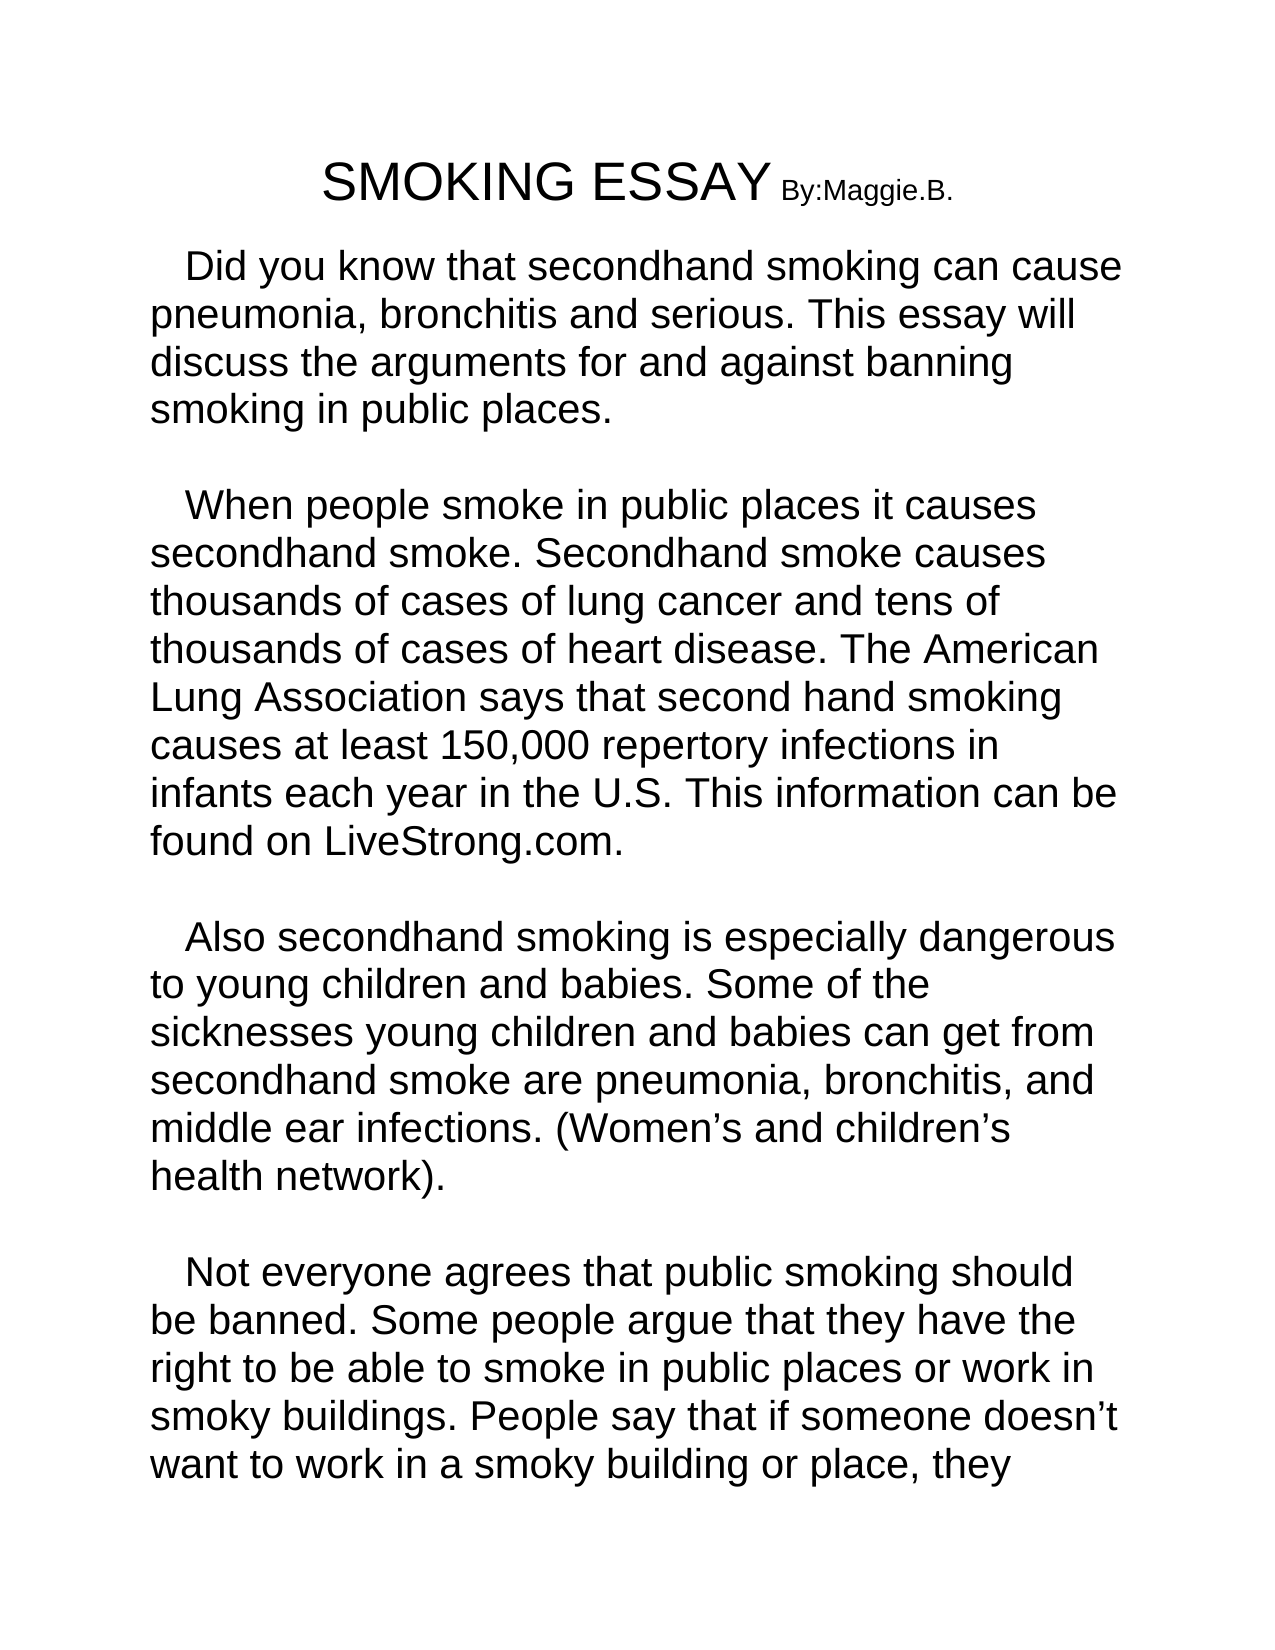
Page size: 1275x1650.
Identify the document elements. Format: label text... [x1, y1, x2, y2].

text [150, 1247, 1125, 1487]
text SMOKING ESSAY By:Maggie.B. [150, 150, 1125, 212]
text When people smoke in public places it causes secondhand smoke. Secondhand smoke causes thousands of cases of lung cancer and tens of thousands of cases of heart disease. The American Lung Association says that second hand smoking causes at least 150,000 repertory infections in infants each year in the U.S. This information can be found on LiveStrong.com. [150, 481, 1125, 864]
text Also secondhand smoking is especially dangerous to young children and babies. Some of the sicknesses young children and babies can get from secondhand smoke are pneumonia, bronchitis, and middle ear infections. (Women’s and children’s health network). [150, 912, 1125, 1199]
text Did you know that secondhand smoking can cause pneumonia, bronchitis and serious. This essay will discuss the arguments for and against banning smoking in public places. [150, 241, 1125, 433]
